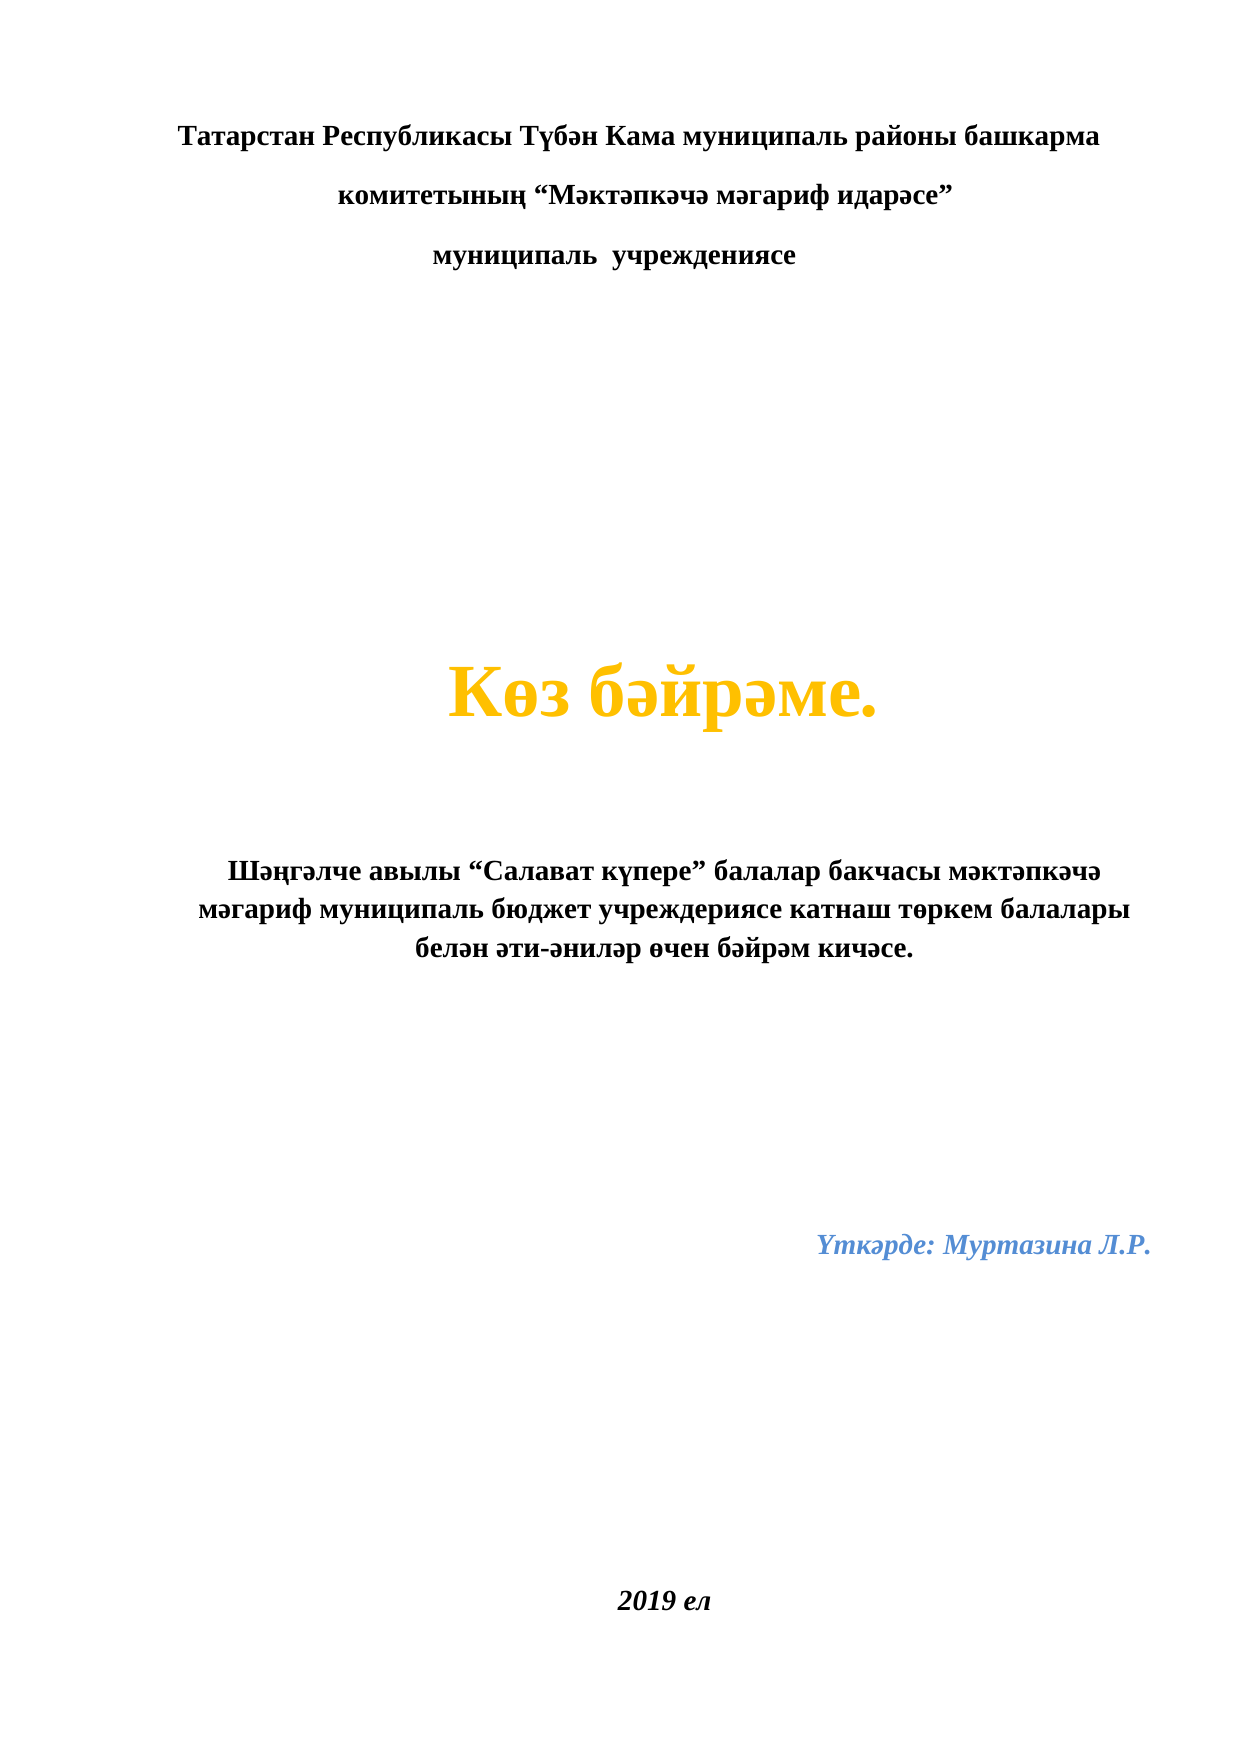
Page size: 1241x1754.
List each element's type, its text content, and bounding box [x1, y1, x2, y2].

text Шәңгәлче авылы “Салават күпере” балалар бакчасы мәктәпкәчә мәгариф муниципаль бюджет учреждериясе катнаш төркем балалары белән әти-әниләр өчен бәйрәм кичәсе. [177, 853, 1152, 964]
text Татарстан Республикасы Түбән Кама муниципаль районы башкарма [177, 118, 1152, 152]
text Көз бәйрәме. [177, 646, 1152, 732]
text 2019 ел [177, 1583, 1152, 1617]
text муниципаль учреждениясе [177, 237, 1152, 270]
text Үткәрде: Муртазина Л.Р. [177, 1227, 1152, 1261]
text комитетының “Мәктәпкәчә мәгариф идарәсе” [177, 177, 1152, 211]
